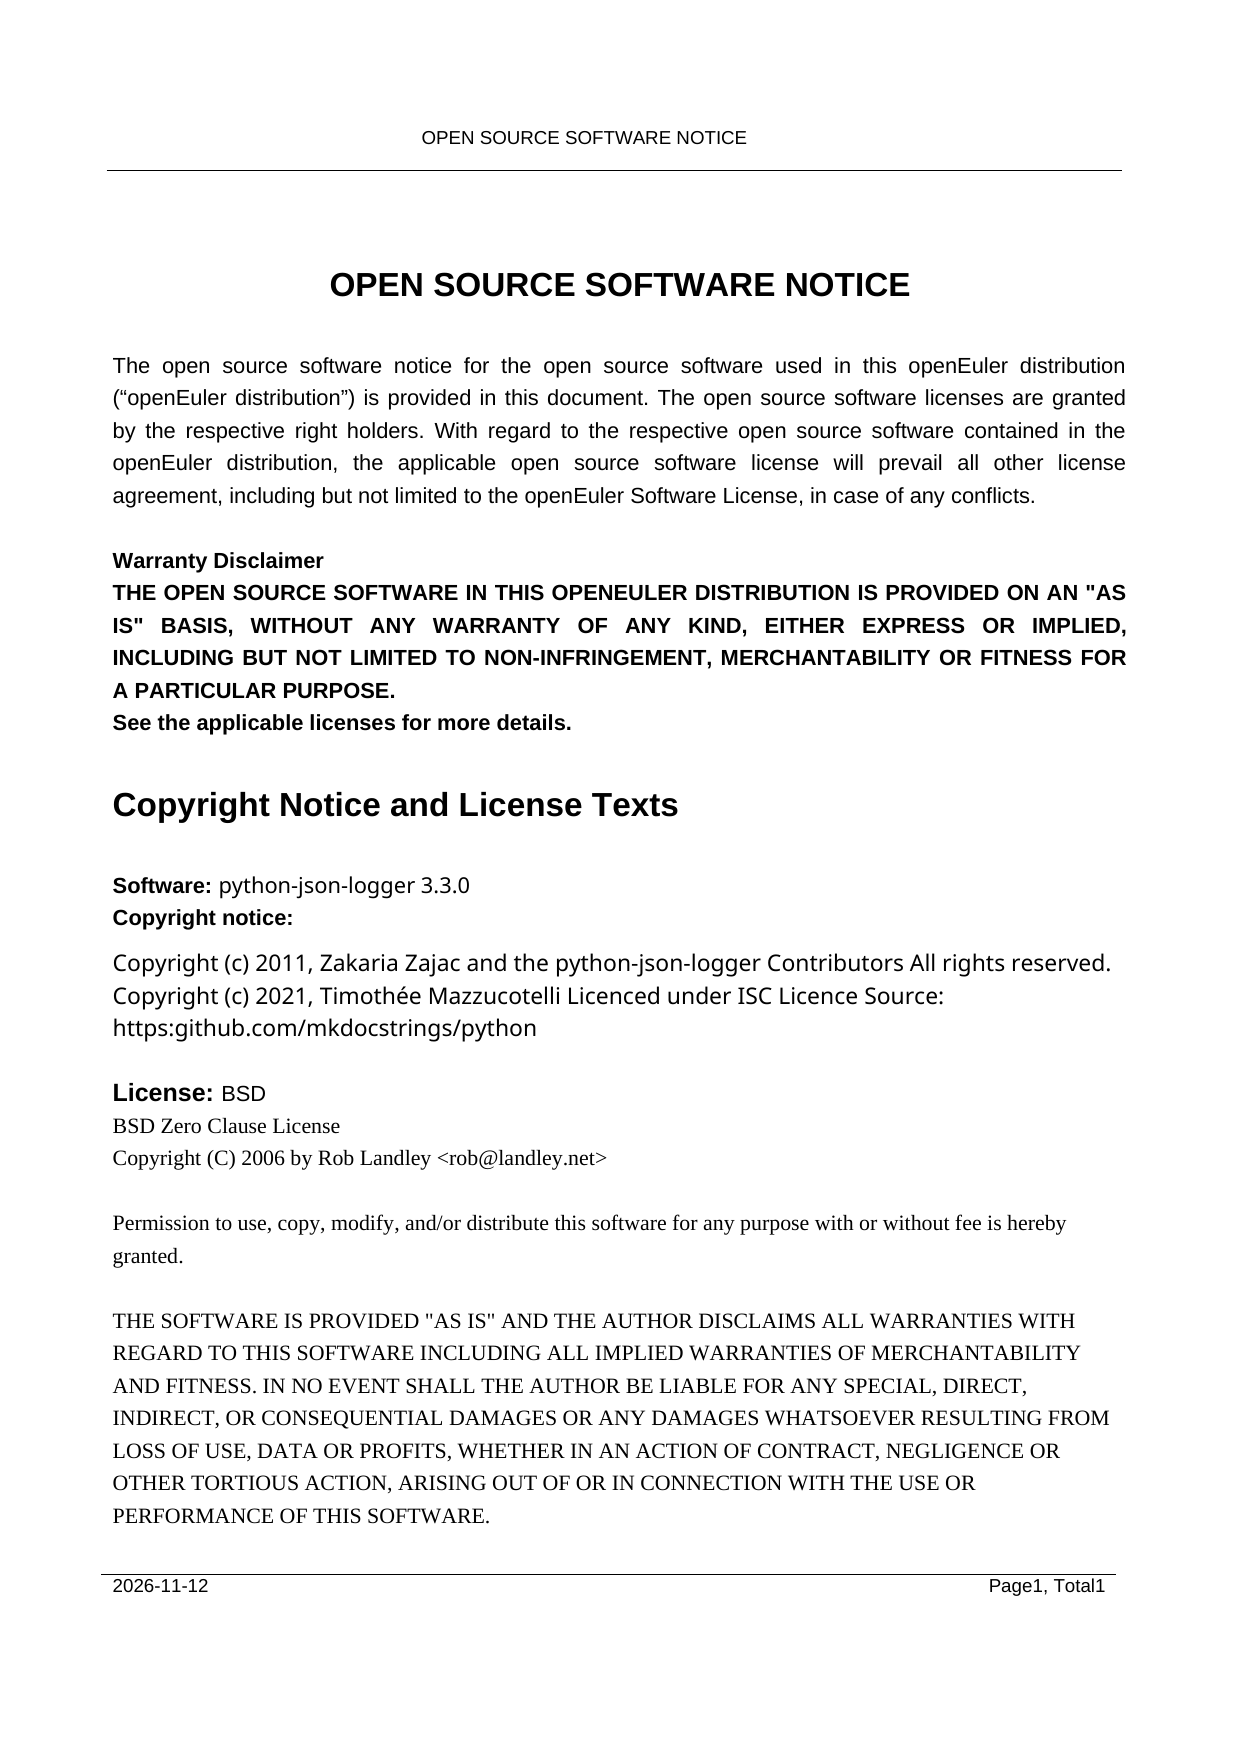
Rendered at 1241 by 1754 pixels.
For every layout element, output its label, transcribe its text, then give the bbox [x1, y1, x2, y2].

text THE OPEN SOURCE SOFTWARE IN THIS OPENEULER DISTRIBUTION IS PROVIDED ON AN "AS IS" BASIS, WITHOUT ANY WARRANTY OF ANY KIND, EITHER EXPRESS OR IMPLIED, INCLUDING BUT NOT LIMITED TO NON-INFRINGEMENT, MERCHANTABILITY OR FITNESS FOR A PARTICULAR PURPOSE. See the applicable licenses for more details. [112, 576, 1128, 739]
text OPEN SOURCE SOFTWARE NOTICE [112, 251, 1128, 316]
text BSD Zero Clause License Copyright (C) 2006 by Rob Landley <rob@landley.net> Permission to use, copy, modify, and/or distribute this software for any purpose with or without fee is hereby granted. THE SOFTWARE IS PROVIDED "AS IS" AND THE AUTHOR DISCLAIMS ALL WARRANTIES WITH REGARD TO THIS SOFTWARE INCLUDING ALL IMPLIED WARRANTIES OF MERCHANTABILITY AND FITNESS. IN NO EVENT SHALL THE AUTHOR BE LIABLE FOR ANY SPECIAL, DIRECT, INDIRECT, OR CONSEQUENTIAL DAMAGES OR ANY DAMAGES WHATSOEVER RESULTING FROM LOSS OF USE, DATA OR PROFITS, WHETHER IN AN ACTION OF CONTRACT, NEGLIGENCE OR OTHER TORTIOUS ACTION, ARISING OUT OF OR IN CONNECTION WITH THE USE OR PERFORMANCE OF THIS SOFTWARE. [112, 1109, 1128, 1532]
text The open source software notice for the open source software used in this openEuler distribution (“openEuler distribution”) is provided in this document. The open source software licenses are granted by the respective right holders. With regard to the respective open source software contained in the openEuler distribution, the applicable open source software license will prevail all other license agreement, including but not limited to the openEuler Software License, in case of any conflicts. [112, 349, 1128, 511]
text Warranty Disclaimer [112, 544, 1128, 576]
text Copyright (c) 2011, Zakaria Zajac and the python-json-logger Contributors All rights reserved. Copyright (c) 2021, Timothée Mazzucotelli Licenced under ISC Licence Source: https:github.com/mkdocstrings/python [112, 947, 1128, 1077]
text Copyright Notice and License Texts [112, 771, 1128, 836]
text License: BSD [112, 1077, 1128, 1109]
text Copyright notice: [112, 901, 1128, 934]
title Software: python-json-logger 3.3.0 [112, 869, 1128, 901]
